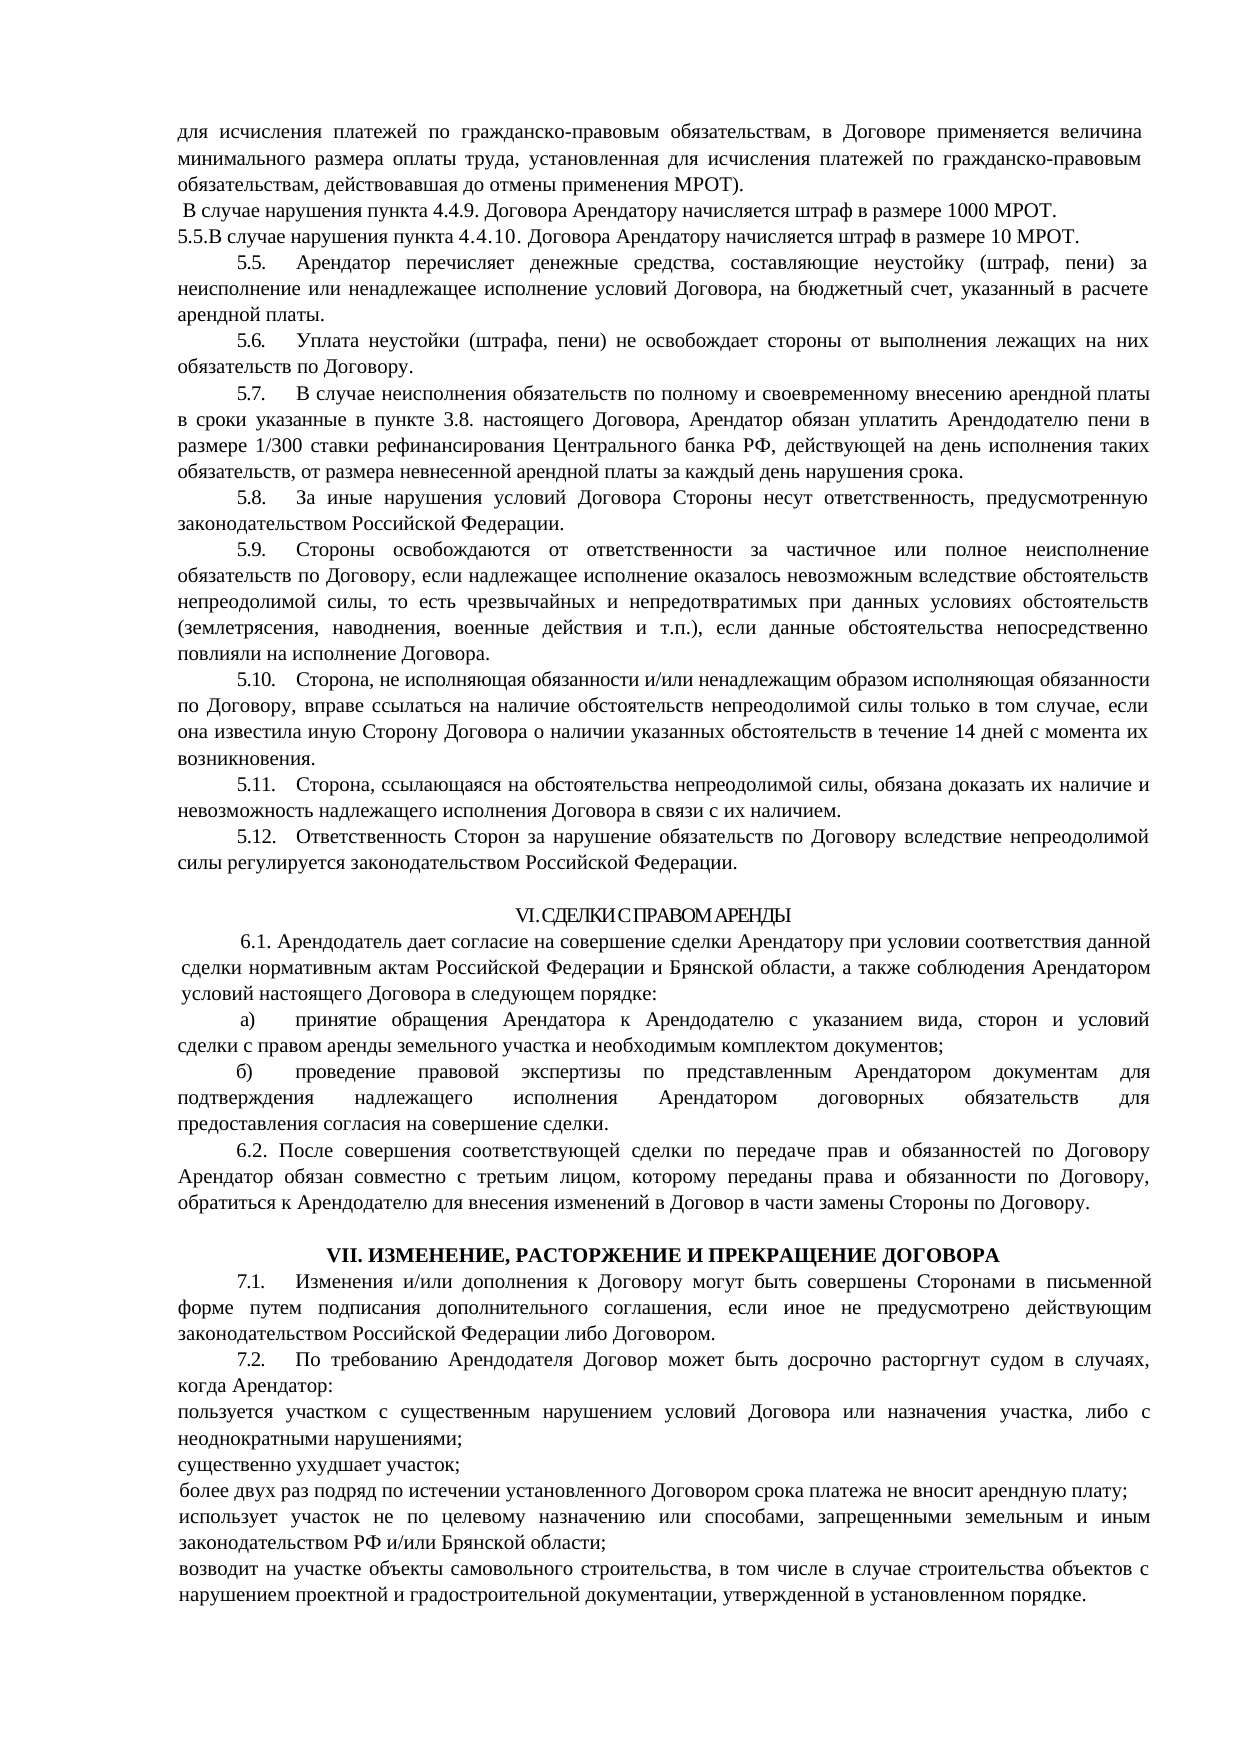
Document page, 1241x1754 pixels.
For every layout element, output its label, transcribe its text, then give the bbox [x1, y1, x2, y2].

text б) проведение правовой экспертизы по представленным Арендатором документам для подтверждения надлежащего исполнения Арендатором договорных обязательств для предоставления согласия на совершение сделки. [177, 1058, 1151, 1136]
list Арендатор перечисляет денежные средства, составляющие неустойку (штраф, пени) за неисполнение или ненадлежащее исполнение условий Договора, на бюджетный счет, указанный в расчете арендной платы. [177, 249, 1148, 327]
list В случае неисполнения обязательств по полному и своевременному внесению арендной платы в сроки указанные в пункте 3.8. настоящего Договора, Арендатор обязан уплатить Арендодателю пени в размере 1/300 ставки рефинансирования Центрального банка РФ, действующей на день исполнения таких обязательств, от размера невнесенной арендной платы за каждый день нарушения срока. [177, 379, 1150, 484]
text 6.1. Арендодатель дает согласие на совершение сделки Арендатору при условии соответствия данной сделки нормативным актам Российской Федерации и Брянской области, а также соблюдения Арендатором условий настоящего Договора в следующем порядке: [181, 927, 1152, 1006]
text 6.2. После совершения соответствующей сделки по передаче прав и обязанностей по Договору Арендатор обязан совместно с третьим лицом, которому переданы права и обязанности по Договору, обратиться к Арендодателю для внесения изменений в Договор в части замены Стороны по Договору. [178, 1136, 1151, 1214]
list Ответственность Сторон за нарушение обязательств по Договору вследствие непреодолимой силы регулируется законодательством Российской Федерации. [177, 822, 1150, 874]
text VI. СДЕЛКИ С ПРАВОМ АРЕНДЫ [515, 901, 1152, 927]
text а) принятие обращения Арендатора к Арендодателю с указанием вида, сторон и условий сделки с правом аренды земельного участка и необходимым комплектом документов; [177, 1006, 1150, 1058]
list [177, 118, 1142, 196]
list Сторона, ссылающаяся на обстоятельства непреодолимой силы, обязана доказать их наличие и невозможность надлежащего исполнения Договора в связи с их наличием. [177, 770, 1150, 822]
text VII. ИЗМЕНЕНИЕ, РАСТОРЖЕНИЕ И ПРЕКРАЩЕНИЕ ДОГОВОРА [326, 1242, 1152, 1268]
list Стороны освобождаются от ответственности за частичное или полное неисполнение обязательств по Договору, если надлежащее исполнение оказалось невозможным вследствие обстоятельств непреодолимой силы, то есть чрезвычайных и непредотвратимых при данных условиях обстоятельств (землетрясения, наводнения, военные действия и т.п.), если данные обстоятельства непосредственно повлияли на исполнение Договора. [177, 536, 1150, 666]
list Сторона, не исполняющая обязанности и/или ненадлежащим образом исполняющая обязанности по Договору, вправе ссылаться на наличие обстоятельств непреодолимой силы только в том случае, если она известила иную Сторону Договора о наличии указанных обстоятельств в течение 14 дней с момента их возникновения. [177, 666, 1150, 770]
text существенно ухудшает участок; [177, 1450, 1152, 1476]
list Изменения и/или дополнения к Договору могут быть совершены Сторонами в письменной форме путем подписания дополнительного соглашения, если иное не предусмотрено действующим законодательством Российской Федерации либо Договором. [178, 1268, 1152, 1346]
list За иные нарушения условий Договора Стороны несут ответственность, предусмотренную законодательством Российской Федерации. [177, 484, 1149, 536]
text пользуется участком с существенным нарушением условий Договора или назначения участка, либо с неоднократными нарушениями; [178, 1398, 1151, 1450]
text возводит на участке объекты самовольного строительства, в том числе в случае строительства объектов с нарушением проектной и градостроительной документации, утвержденной в установленном порядке. [179, 1555, 1151, 1607]
list Уплата неустойки (штрафа, пени) не освобождает стороны от выполнения лежащих на них обязательств по Договору. [177, 327, 1149, 379]
text использует участок не по целевому назначению или способами, запрещенными земельным и иным законодательством РФ и/или Брянской области; [179, 1502, 1151, 1554]
text более двух раз подряд по истечении установленного Договором срока платежа не вносит арендную плату; [179, 1476, 1152, 1502]
list По требованию Арендодателя Договор может быть досрочно расторгнут судом в случаях, когда Арендатор: [178, 1346, 1151, 1398]
text В случае нарушения пункта 4.4.9. Договора Арендатору начисляется штраф в размере 1000 МРОТ. [177, 196, 1143, 222]
text 5.5.В случае нарушения пункта 4.4.10. Договора Арендатору начисляется штраф в размере 10 МРОТ. [177, 223, 1148, 249]
